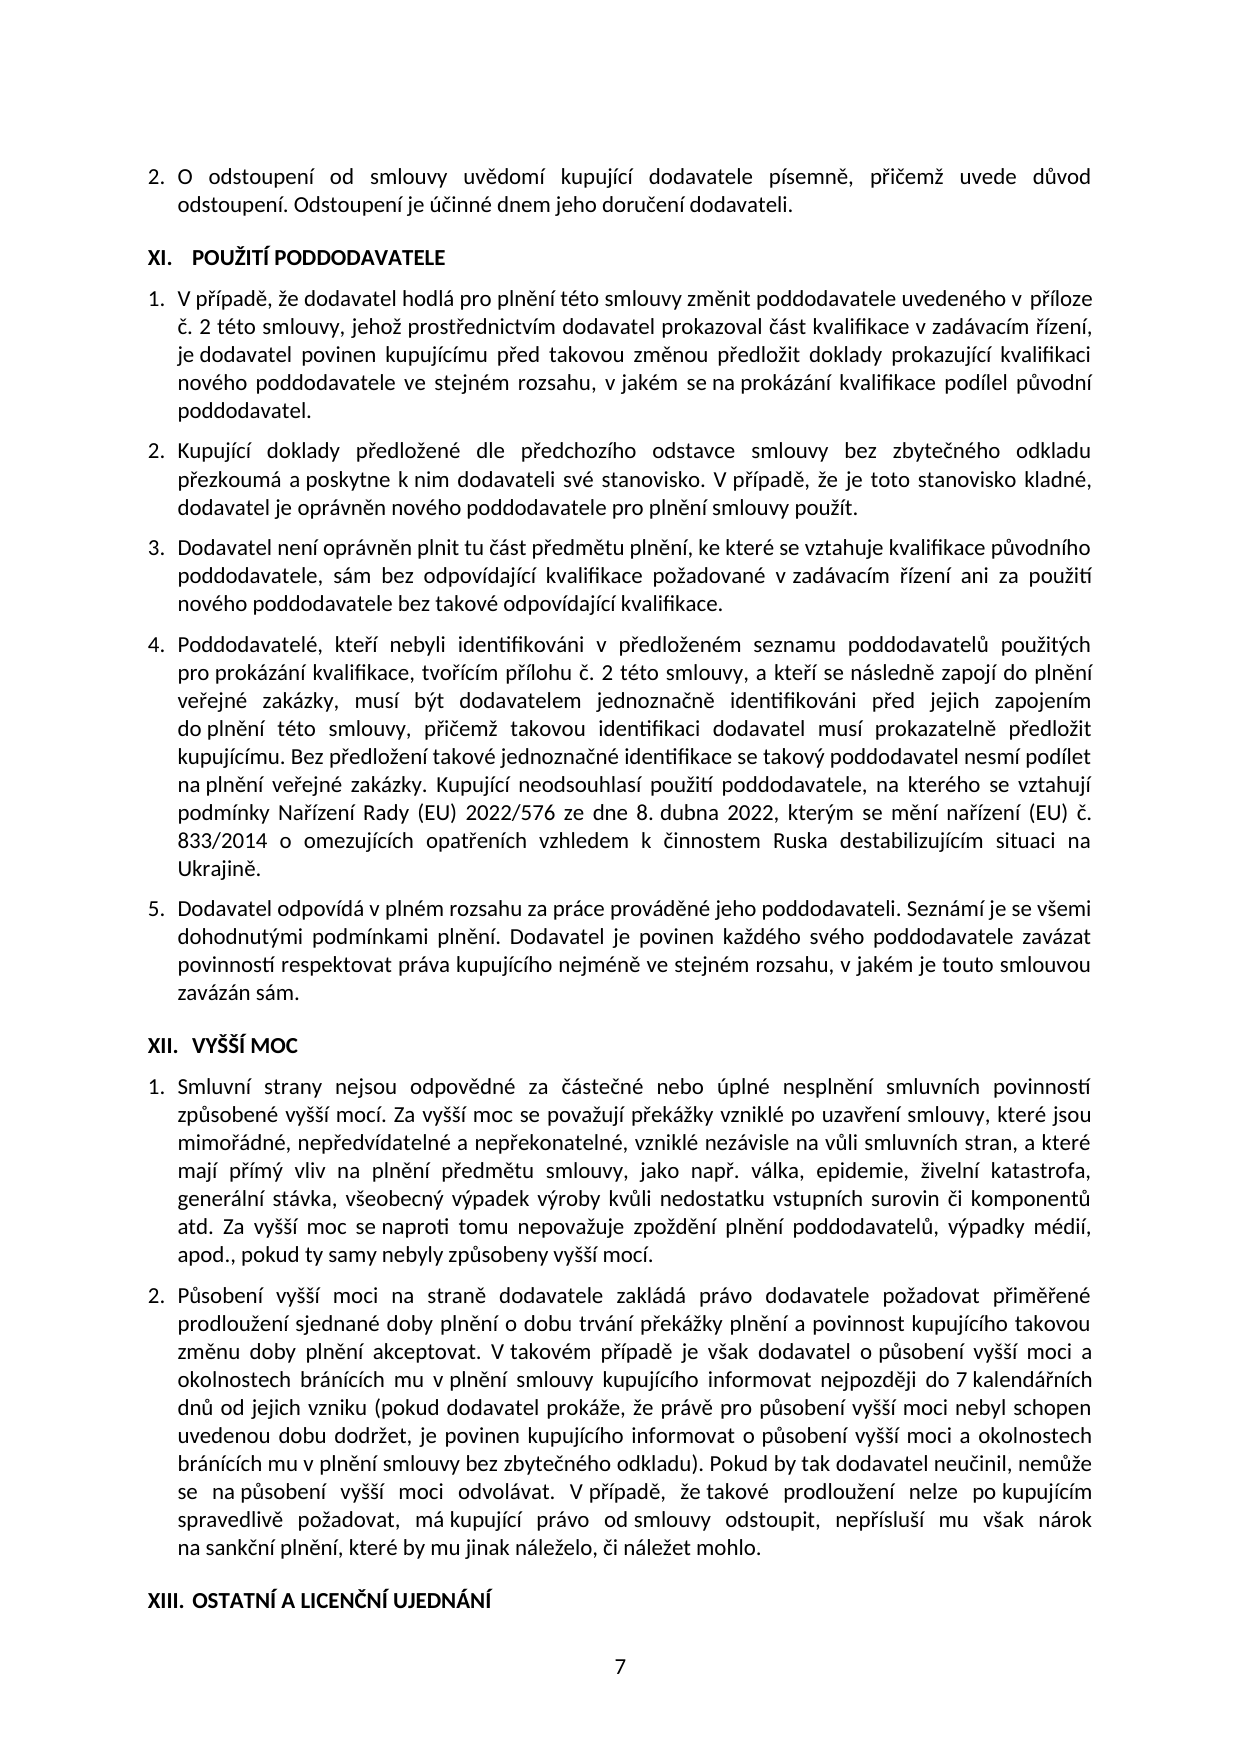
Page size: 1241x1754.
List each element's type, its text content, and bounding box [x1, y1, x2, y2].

list VYŠŠÍ MOC [148, 1032, 1093, 1059]
list OSTATNÍ A LICENČNÍ UJEDNÁNÍ [148, 1586, 1093, 1614]
list Působení vyšší moci na straně dodavatele zakládá právo dodavatele požadovat přiměřené prodloužení sjednané doby plnění o dobu trvání překážky plnění a povinnost kupujícího takovou změnu doby plnění akceptovat. V takovém případě je však dodavatel o působení vyšší moci a okolnostech bránících mu v plnění smlouvy kupujícího informovat nejpozději do 7 kalendářních dnů od jejich vzniku (pokud dodavatel prokáže, že právě pro působení vyšší moci nebyl schopen uvedenou dobu dodržet, je povinen kupujícího informovat o působení vyšší moci a okolnostech bránících mu v plnění smlouvy bez zbytečného odkladu). Pokud by tak dodavatel neučinil, nemůže se na působení vyšší moci odvolávat. V případě, že takové prodloužení nelze po kupujícím spravedlivě požadovat, má kupující právo od smlouvy odstoupit, nepřísluší mu však nárok na sankční plnění, které by mu jinak náleželo, či náležet mohlo. [148, 1281, 1093, 1561]
list Dodavatel není oprávněn plnit tu část předmětu plnění, ke které se vztahuje kvalifikace původního poddodavatele, sám bez odpovídající kvalifikace požadované v zadávacím řízení ani za použití nového poddodavatele bez takové odpovídající kvalifikace. [148, 533, 1093, 617]
list Poddodavatelé, kteří nebyli identifikováni v předloženém seznamu poddodavatelů použitých pro prokázání kvalifikace, tvořícím přílohu č. 2 této smlouvy, a kteří se následně zapojí do plnění veřejné zakázky, musí být dodavatelem jednoznačně identifikováni před jejich zapojením do plnění této smlouvy, přičemž takovou identifikaci dodavatel musí prokazatelně předložit kupujícímu. Bez předložení takové jednoznačné identifikace se takový poddodavatel nesmí podílet na plnění veřejné zakázky. Kupující neodsouhlasí použití poddodavatele, na kterého se vztahují podmínky Nařízení Rady (EU) 2022/576 ze dne 8. dubna 2022, kterým se mění nařízení (EU) č. 833/2014 o omezujících opatřeních vzhledem k činnostem Ruska destabilizujícím situaci na Ukrajině. [148, 630, 1093, 882]
list POUŽITÍ PODDODAVATELE [148, 243, 1093, 272]
list Smluvní strany nejsou odpovědné za částečné nebo úplné nesplnění smluvních povinností způsobené vyšší mocí. Za vyšší moc se považují překážky vzniklé po uzavření smlouvy, které jsou mimořádné, nepředvídatelné a nepřekonatelné, vzniklé nezávisle na vůli smluvních stran, a které mají přímý vliv na plnění předmětu smlouvy, jako např. válka, epidemie, živelní katastrofa, generální stávka, všeobecný výpadek výroby kvůli nedostatku vstupních surovin či komponentů atd. Za vyšší moc se naproti tomu nepovažuje zpoždění plnění poddodavatelů, výpadky médií, apod., pokud ty samy nebyly způsobeny vyšší mocí. [148, 1072, 1093, 1268]
list Kupující doklady předložené dle předchozího odstavce smlouvy bez zbytečného odkladu přezkoumá a poskytne k nim dodavateli své stanovisko. V případě, že je toto stanovisko kladné, dodavatel je oprávněn nového poddodavatele pro plnění smlouvy použít. [148, 437, 1093, 521]
list O odstoupení od smlouvy uvědomí kupující dodavatele písemně, přičemž uvede důvod odstoupení. Odstoupení je účinné dnem jeho doručení dodavateli. [148, 162, 1093, 218]
list Dodavatel odpovídá v plném rozsahu za práce prováděné jeho poddodavateli. Seznámí je se všemi dohodnutými podmínkami plnění. Dodavatel je povinen každého svého poddodavatele zavázat povinností respektovat práva kupujícího nejméně ve stejném rozsahu, v jakém je touto smlouvou zavázán sám. [148, 894, 1093, 1007]
list V případě, že dodavatel hodlá pro plnění této smlouvy změnit poddodavatele uvedeného v příloze č. 2 této smlouvy, jehož prostřednictvím dodavatel prokazoval část kvalifikace v zadávacím řízení, je dodavatel povinen kupujícímu před takovou změnou předložit doklady prokazující kvalifikaci nového poddodavatele ve stejném rozsahu, v jakém se na prokázání kvalifikace podílel původní poddodavatel. [148, 284, 1093, 424]
